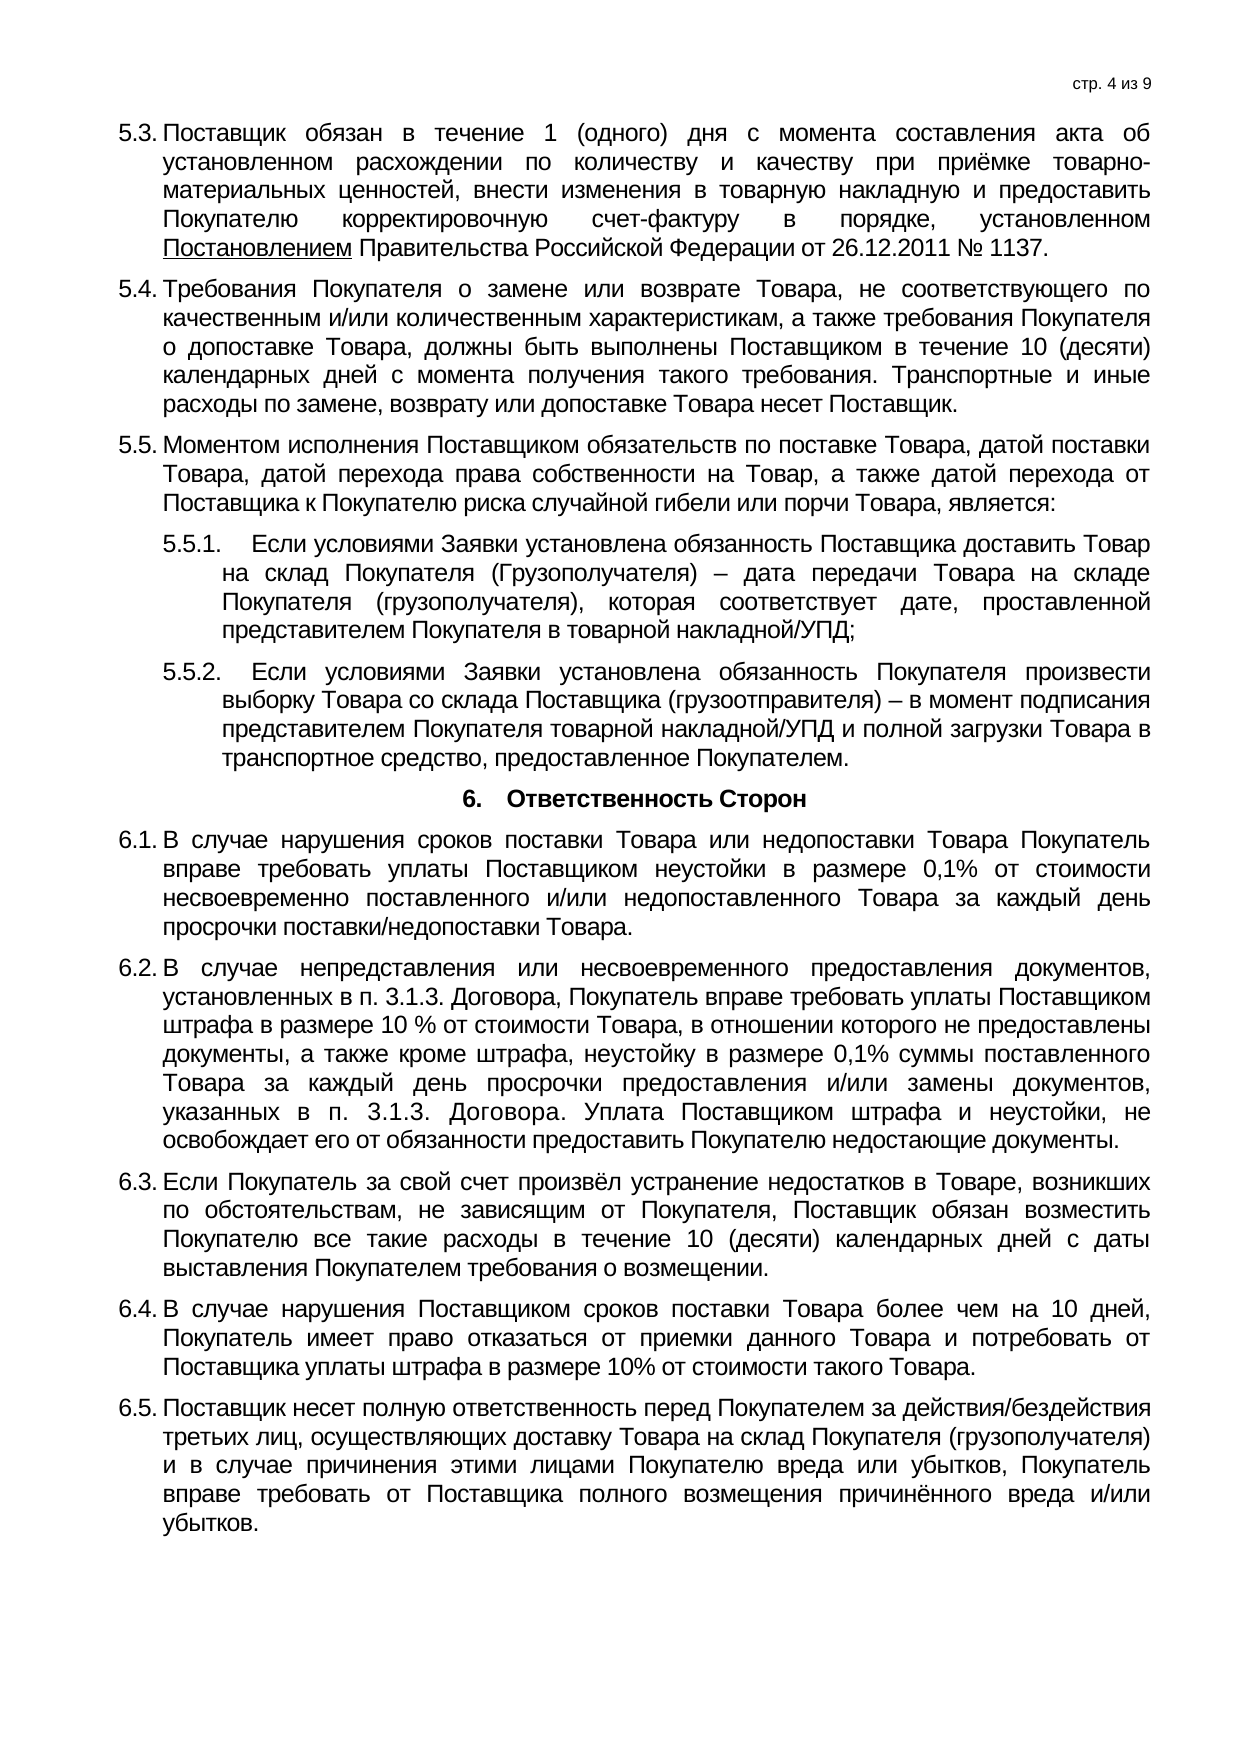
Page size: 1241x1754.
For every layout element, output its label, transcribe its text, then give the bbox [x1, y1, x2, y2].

text Если Покупатель за свой счет произвёл устранение недостатков в Товаре, возникших по обстоятельствам, не зависящим от Покупателя, Поставщик обязан возместить Покупателю все такие расходы в течение 10 (десяти) календарных дней с даты выставления Покупателем требования о возмещении. [118, 1166, 1152, 1281]
text В случае нарушения сроков поставки Товара или недопоставки Товара Покупатель вправе требовать уплаты Поставщиком неустойки в размере 0,1% от стоимости несвоевременно поставленного и/или недопоставленного Товара за каждый день просрочки поставки/недопоставки Товара. [118, 825, 1152, 940]
text Требования Покупателя о замене или возврате Товара, не соответствующего по качественным и/или количественным характеристикам, а также требования Покупателя о допоставке Товара, должны быть выполнены Поставщиком в течение 10 (десяти) календарных дней с момента получения такого требования. Транспортные и иные расходы по замене, возврату или допоставке Товара несет Поставщик. [118, 274, 1152, 418]
text Поставщик обязан в течение 1 (одного) дня с момента составления акта об установленном расхождении по количеству и качеству при приёмке товарно-материальных ценностей, внести изменения в товарную накладную и предоставить Покупателю корректировочную счет-фактуру в порядке, установленном Постановлением Правительства Российской Федерации от 26.12.2011 № 1137. [118, 118, 1152, 261]
subtitle Ответственность Сторон [118, 784, 1152, 813]
text В случае непредставления или несвоевременного предоставления документов, установленных в п. 3.1.3. Договора, Покупатель вправе требовать уплаты Поставщиком штрафа в размере 10 % от стоимости Товара, в отношении которого не предоставлены документы, а также кроме штрафа, неустойку в размере 0,1% суммы поставленного Товара за каждый день просрочки предоставления и/или замены документов, указанных в п. 3.1.3. Договора. Уплата Поставщиком штрафа и неустойки, не освобождает его от обязанности предоставить Покупателю недостающие документы. [118, 953, 1152, 1154]
text В случае нарушения Поставщиком сроков поставки Товара более чем на 10 дней, Покупатель имеет право отказаться от приемки данного Товара и потребовать от Поставщика уплаты штрафа в размере 10% от стоимости такого Товара. [118, 1294, 1152, 1380]
text Поставщик несет полную ответственность перед Покупателем за действия/бездействия третьих лиц, осуществляющих доставку Товара на склад Покупателя (грузополучателя) и в случае причинения этими лицами Покупателю вреда или убытков, Покупатель вправе требовать от Поставщика полного возмещения причинённого вреда и/или убытков. [118, 1393, 1152, 1536]
list Если условиями Заявки установлена обязанность Покупателя произвести выборку Товара со склада Поставщика (грузоотправителя) – в момент подписания представителем Покупателя товарной накладной/УПД и полной загрузки Товара в транспортное средство, предоставленное Покупателем. [162, 656, 1152, 771]
list Если условиями Заявки установлена обязанность Поставщика доставить Товар на склад Покупателя (Грузополучателя) – дата передачи Товара на складе Покупателя (грузополучателя), которая соответствует дате, проставленной представителем Покупателя в товарной накладной/УПД; [162, 529, 1152, 644]
text Моментом исполнения Поставщиком обязательств по поставке Товара, датой поставки Товара, датой перехода права собственности на Товар, а также датой перехода от Поставщика к Покупателю риска случайной гибели или порчи Товара, является: [118, 430, 1152, 516]
